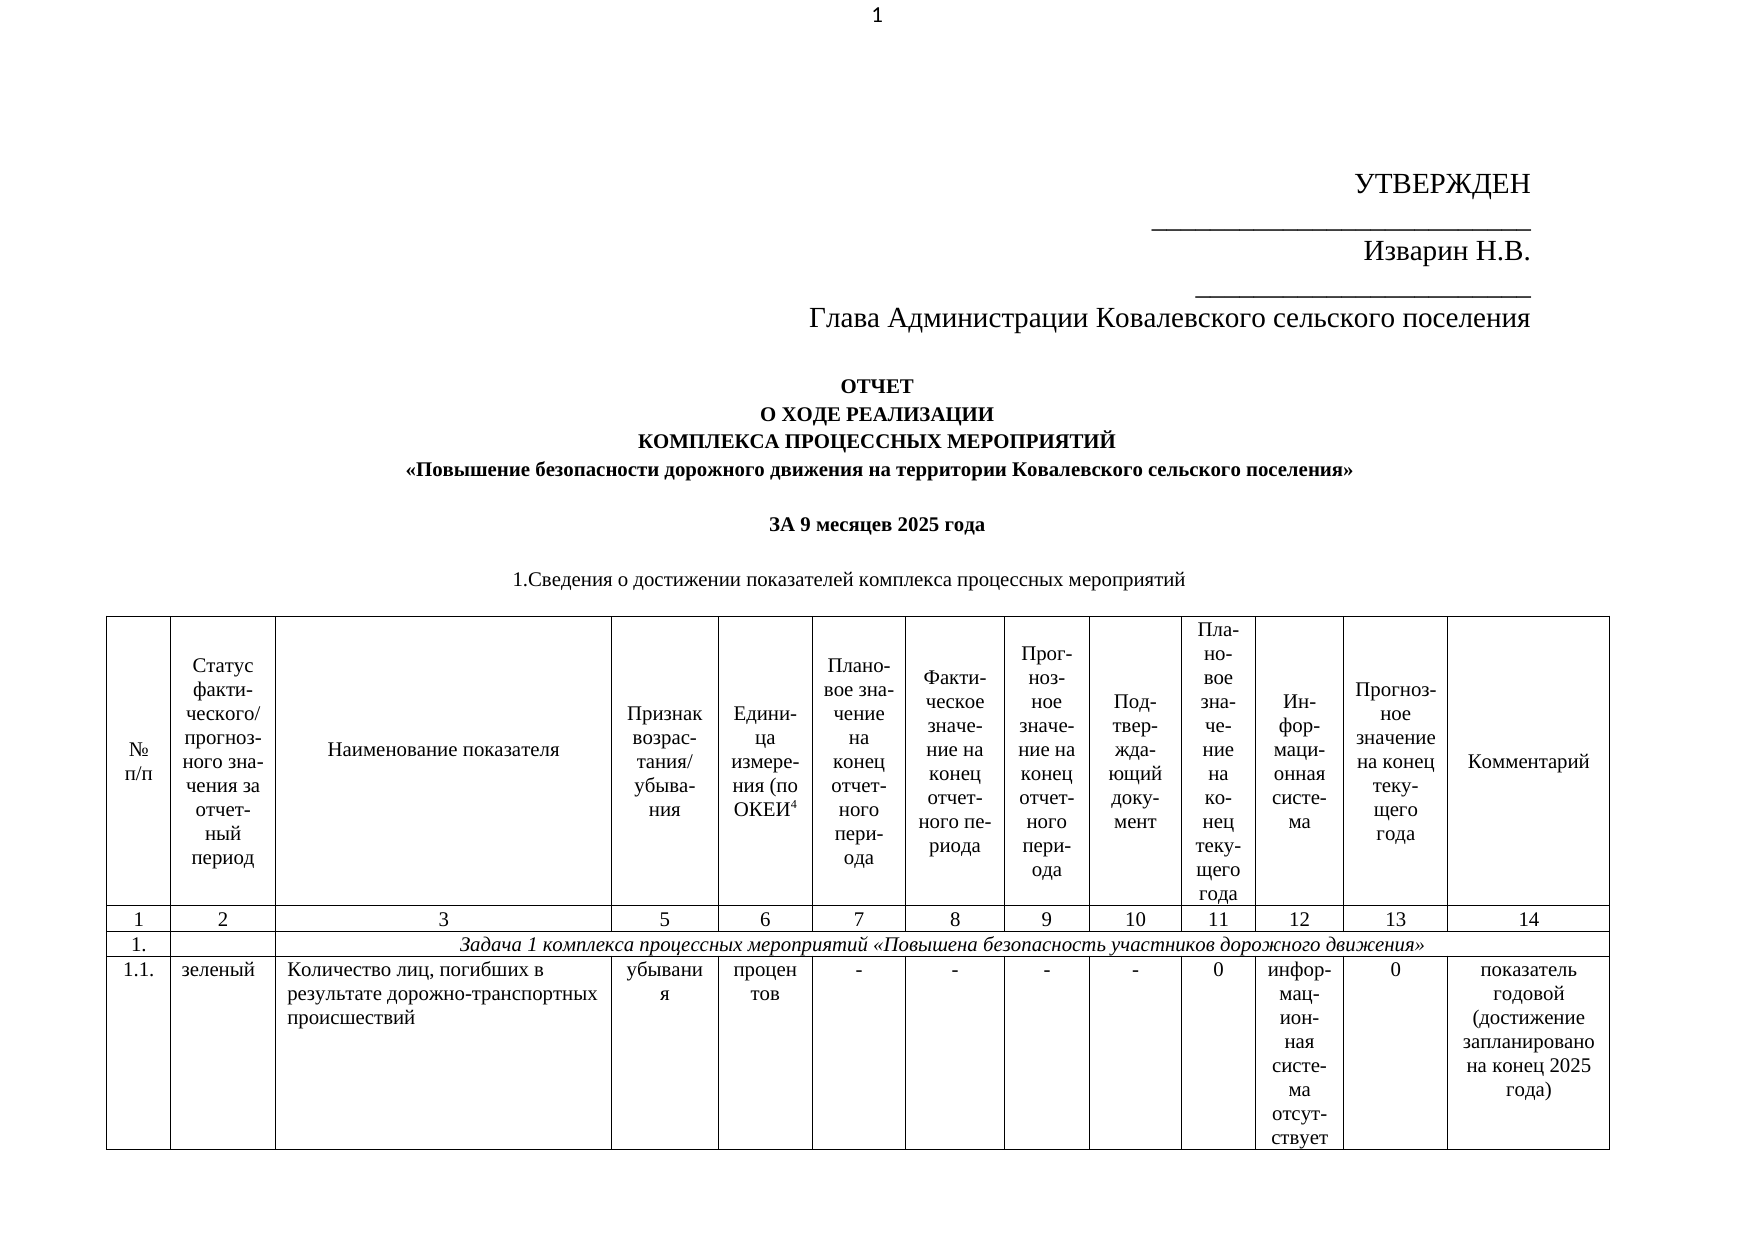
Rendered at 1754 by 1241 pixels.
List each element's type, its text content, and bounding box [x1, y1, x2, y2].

table_cell - [906, 957, 1004, 1149]
table_cell Задача 1 комплекса процессных мероприятий «Повышена безопасность участников дорожного движения» [276, 932, 1609, 956]
table_cell 11 [1182, 906, 1255, 931]
table_header Прог-ноз-ное значе-ние на конец отчет-ного пери-ода [1005, 617, 1089, 905]
table_header Признак возрас-тания/ убыва-ния [612, 617, 718, 905]
table_cell 13 [1344, 906, 1447, 931]
table_cell 2 [171, 906, 275, 931]
text ОТЧЕТ [118, 374, 1636, 398]
table_header № п/п [107, 617, 170, 905]
text Изварин Н.В. [118, 233, 1531, 267]
table_cell 7 [813, 906, 905, 931]
table_cell процентов [719, 957, 812, 1149]
table_cell - [1090, 957, 1181, 1149]
table_cell убывания [612, 957, 718, 1149]
table_header Едини-ца измере-ния (по ОКЕИ4 [719, 617, 812, 905]
table_cell показатель годовой (достижение запланировано на конец 2025 года) [1448, 957, 1609, 1149]
table_cell 5 [612, 906, 718, 931]
text УТВЕРЖДЕН [118, 166, 1531, 200]
table_cell 0 [1182, 957, 1255, 1149]
table_header Под-твер-жда-ющий доку-мент [1090, 617, 1181, 905]
table_cell 3 [276, 906, 611, 931]
table_cell 1. [107, 932, 170, 956]
text 1.Сведения о достижении показателей комплекса процессных мероприятий [118, 567, 1580, 591]
table_header Факти-ческое значе-ние на конец отчет-ного пе-риода [906, 617, 1004, 905]
table_cell зеленый [171, 957, 275, 1149]
table_header Ин-фор-маци-онная систе-ма [1256, 617, 1343, 905]
table_cell 10 [1090, 906, 1181, 931]
table_cell 6 [719, 906, 812, 931]
table_cell 0 [1344, 957, 1447, 1149]
text Глава Администрации Ковалевского сельского поселения [118, 301, 1531, 334]
table_header Плано-вое зна-чение на конец отчет-ного пери-ода [813, 617, 905, 905]
text «Повышение безопасности дорожного движения на территории Ковалевского сельского поселения» [118, 457, 1636, 481]
table_cell 1.1. [107, 957, 170, 1149]
table_cell [171, 932, 275, 956]
table_header Комментарий [1448, 617, 1609, 905]
table_header Пла-но-вое зна-че-ние на ко-нец теку-щего года [1182, 617, 1255, 905]
table_header Прогноз-ное значение на конец теку-щего года [1344, 617, 1447, 905]
table_cell Количество лиц, погибших в результате дорожно-транспортных происшествий [276, 957, 611, 1149]
text _______________________ [118, 267, 1531, 301]
table_cell 14 [1448, 906, 1609, 931]
table_header Наименование показателя [276, 617, 611, 905]
table_cell - [1005, 957, 1089, 1149]
table_cell 8 [906, 906, 1004, 931]
table_cell 1 [107, 906, 170, 931]
text О ХОДЕ РЕАЛИЗАЦИИ [118, 402, 1636, 426]
table_header Статус факти-ческого/ прогноз-ного зна-чения за отчет-ный период [171, 617, 275, 905]
table_cell 9 [1005, 906, 1089, 931]
table_cell инфор-мац-ион-ная систе-ма отсут-ствует [1256, 957, 1343, 1149]
text КОМПЛЕКСА ПРОЦЕССНЫХ МЕРОПРИЯТИЙ [118, 429, 1636, 453]
table_cell 12 [1256, 906, 1343, 931]
table_cell - [813, 957, 905, 1149]
text __________________________ [118, 200, 1531, 233]
text ЗА 9 месяцев 2025 года [118, 512, 1636, 536]
